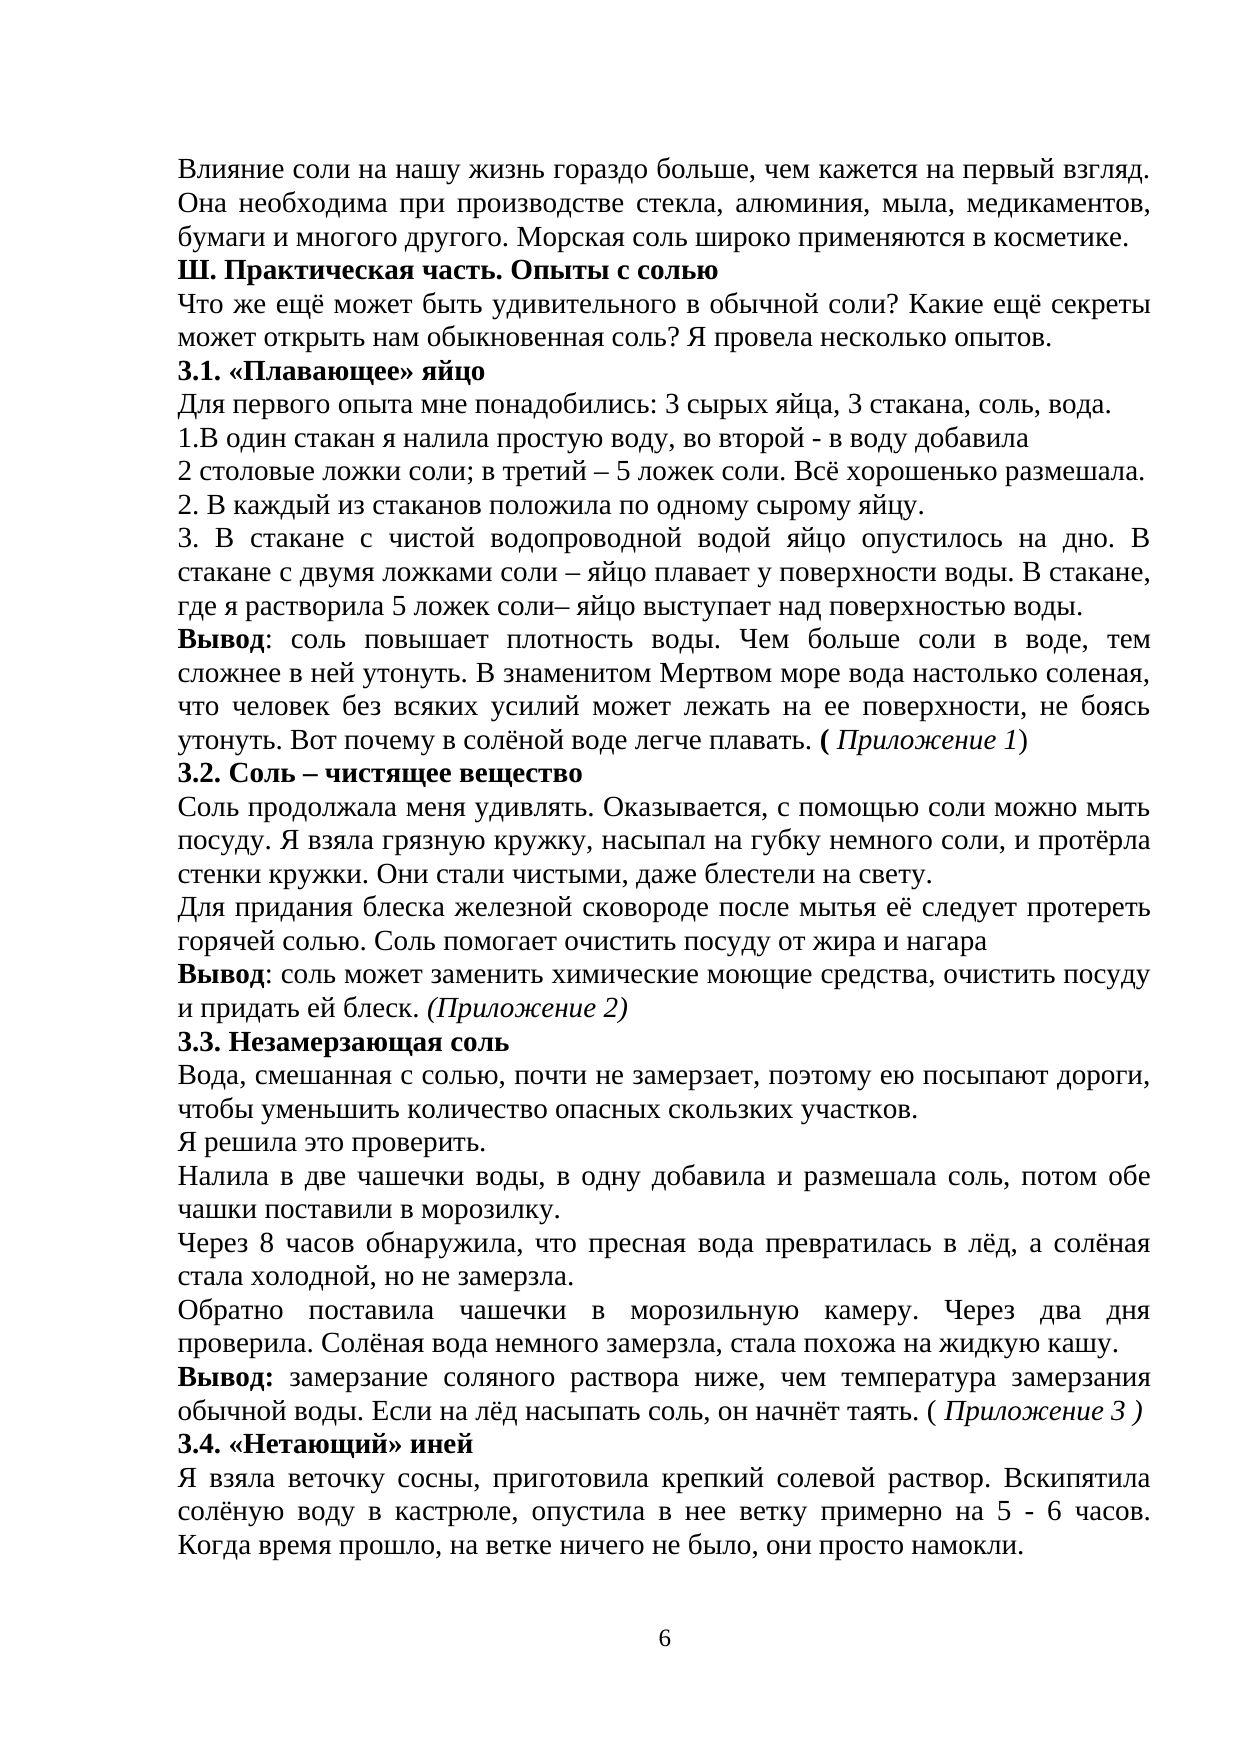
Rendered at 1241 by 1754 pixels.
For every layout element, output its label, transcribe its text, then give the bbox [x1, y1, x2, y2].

text 2. В каждый из стаканов положила по одному сырому яйцу. [177, 487, 1152, 521]
text Влияние соли на нашу жизнь гораздо больше, чем кажется на первый взгляд. Она необходима при производстве стекла, алюминия, мыла, медикаментов, бумаги и многого другого. Морская соль широко применяются в косметике. [177, 152, 1152, 252]
text Вывод: соль может заменить химические моющие средства, очистить посуду и придать ей блеск. (Приложение 2) [177, 957, 1152, 1024]
text Вывод: замерзание соляного раствора ниже, чем температура замерзания обычной воды. Если на лёд насыпать соль, он начнёт таять. ( Приложение 3 ) [177, 1359, 1152, 1426]
text 3.4. «Нетающий» иней [177, 1426, 1152, 1460]
text 3. В стакане с чистой водопроводной водой яйцо опустилось на дно. В стакане с двумя ложками соли – яйцо плавает у поверхности воды. В стакане, где я растворила 5 ложек соли– яйцо выступает над поверхностью воды. [177, 521, 1152, 621]
text Вода, смешанная с солью, почти не замерзает, поэтому ею посыпают дороги, чтобы уменьшить количество опасных скользких участков. [177, 1057, 1152, 1124]
text Для придания блеска железной сковороде после мытья её следует протереть горячей солью. Соль помогает очистить посуду от жира и нагара [177, 889, 1152, 957]
text 3.1. «Плавающее» яйцо [177, 353, 1152, 386]
text Что же ещё может быть удивительного в обычной соли? Какие ещё секреты может открыть нам обыкновенная соль? Я провела несколько опытов. [177, 286, 1152, 353]
text 3.3. Незамерзающая соль [177, 1024, 1152, 1057]
text Обратно поставила чашечки в морозильную камеру. Через два дня проверила. Солёная вода немного замерзла, стала похожа на жидкую кашу. [177, 1292, 1152, 1359]
text Соль продолжала меня удивлять. Оказывается, с помощью соли можно мыть посуду. Я взяла грязную кружку, насыпал на губку немного соли, и протёрла стенки кружки. Они стали чистыми, даже блестели на свету. [177, 789, 1152, 889]
text Я взяла веточку сосны, приготовила крепкий солевой раствор. Вскипятила солёную воду в кастрюле, опустила в нее ветку примерно на 5 - 6 часов. Когда время прошло, на ветке ничего не было, они просто намокли. [177, 1460, 1152, 1560]
text Через 8 часов обнаружила, что пресная вода превратилась в лёд, а солёная стала холодной, но не замерзла. [177, 1225, 1152, 1292]
text Налила в две чашечки воды, в одну добавила и размешала соль, потом обе чашки поставили в морозилку. [177, 1158, 1152, 1225]
text Для первого опыта мне понадобились: 3 сырых яйца, 3 стакана, соль, вода. [177, 386, 1152, 420]
text 3.2. Соль – чистящее вещество [177, 755, 1152, 789]
text Я решила это проверить. [177, 1124, 1152, 1158]
text 2 столовые ложки соли; в третий – 5 ложек соли. Всё хорошенько размешала. [177, 453, 1152, 487]
text Ш. Практическая часть. Опыты с солью [177, 252, 1152, 286]
text 1.В один стакан я налила простую воду, во второй - в воду добавила [177, 420, 1152, 453]
text Вывод: соль повышает плотность воды. Чем больше соли в воде, тем сложнее в ней утонуть. В знаменитом Мертвом море вода настолько соленая, что человек без всяких усилий может лежать на ее поверхности, не боясь утонуть. Вот почему в солёной воде легче плавать. ( Приложение 1) [177, 621, 1152, 755]
